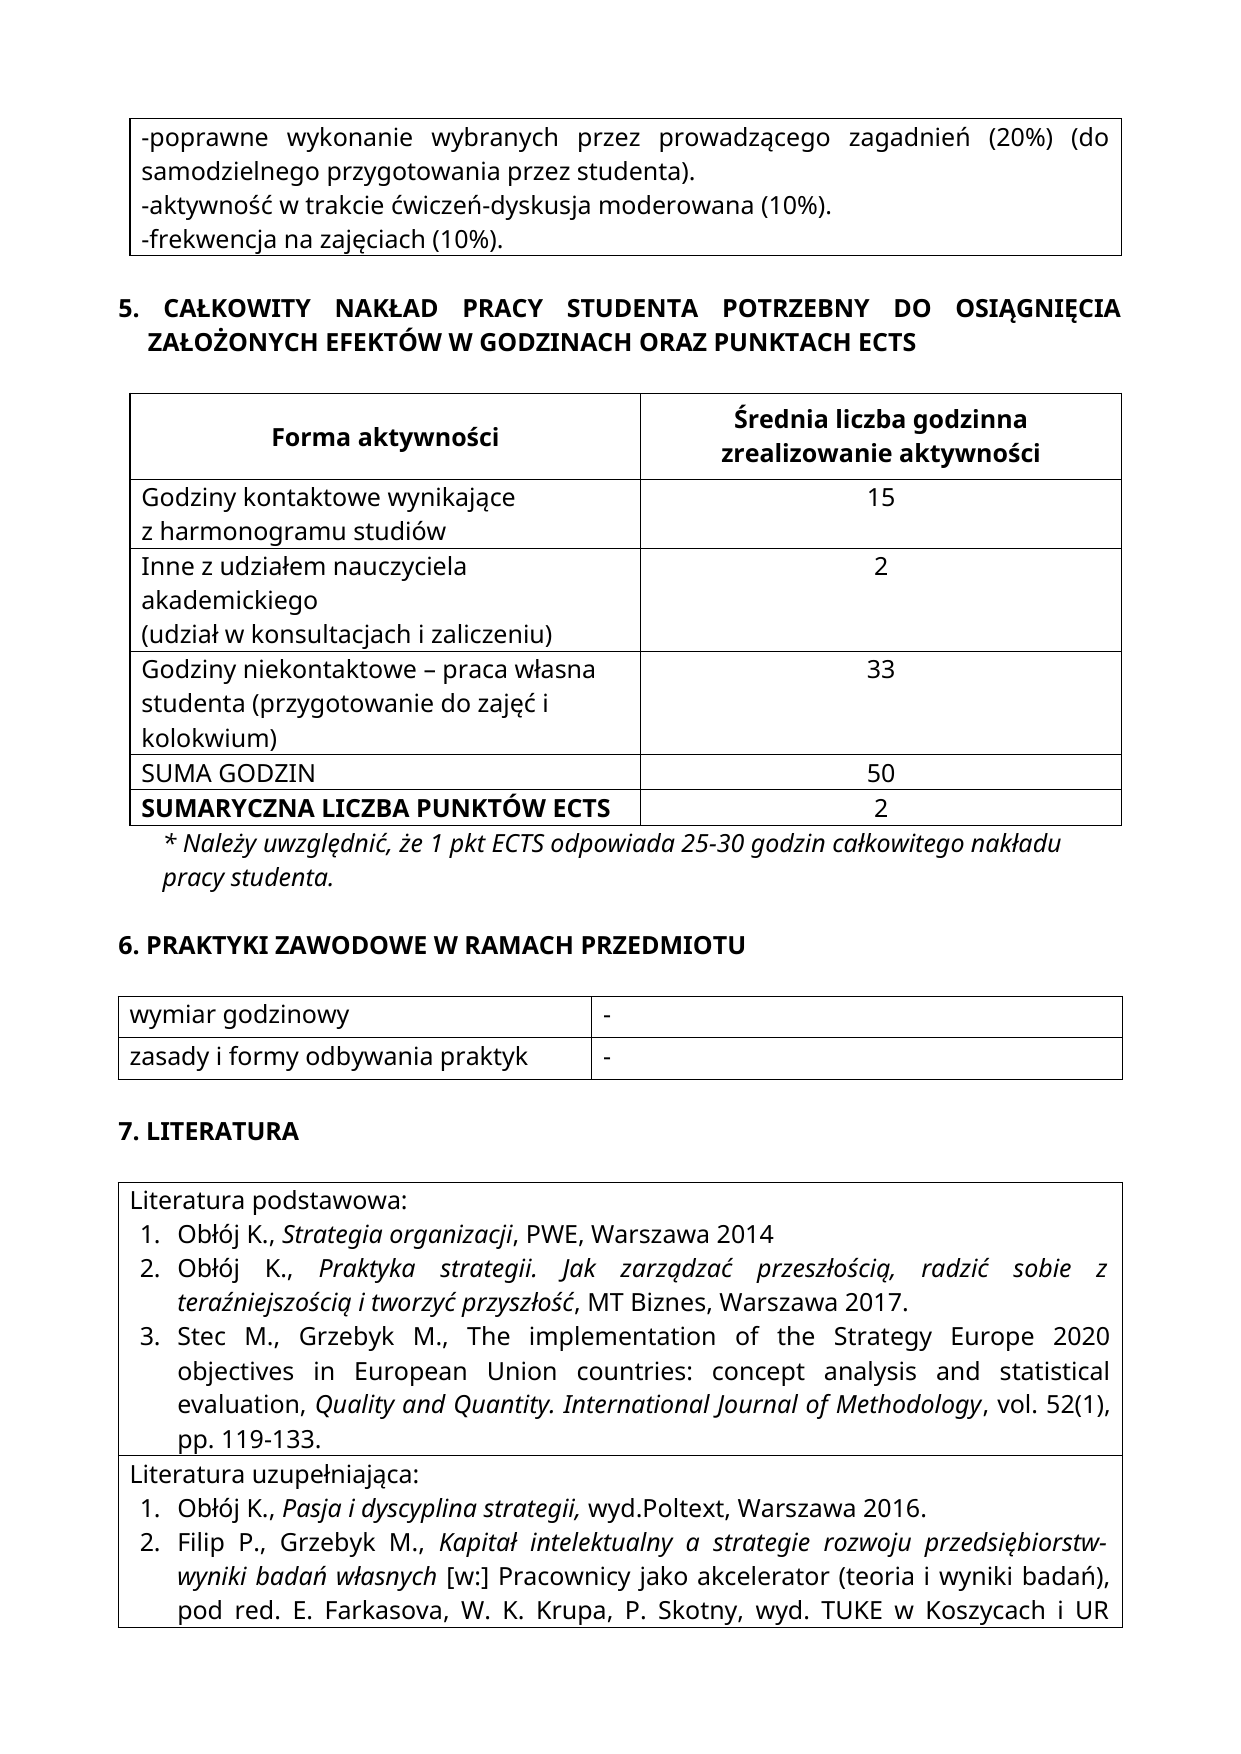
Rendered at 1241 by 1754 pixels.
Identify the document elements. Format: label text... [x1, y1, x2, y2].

table_cell Godziny kontaktowe wynikające z harmonogramu studiów [131, 480, 640, 548]
table_cell Godziny niekontaktowe – praca własna studenta (przygotowanie do zajęć i kolokwium) [131, 652, 640, 754]
table_header Średnia liczba godzinna zrealizowanie aktywności [641, 394, 1121, 479]
table_cell 2 [641, 549, 1121, 651]
table_cell 2 [641, 790, 1121, 824]
text * Należy uwzględnić, że 1 pkt ECTS odpowiada 25-30 godzin całkowitego nakładu pracy studenta. [162, 826, 1122, 894]
table_header Literatura podstawowa: Obłój K., Strategia organizacji, PWE, Warszawa 2014 Obłój K., Praktyka strategii. Jak zarządzać przeszłością, radzić sobie z teraźniejszością i tworzyć przyszłość, MT Biznes, Warszawa 2017. Stec M., Grzebyk M., The implementation of the Strategy Europe 2020 objectives in European Union countries: concept analysis and statistical evaluation, Quality and Quantity. International Journal of Methodology, vol. 52(1), pp. 119-133. [119, 1183, 1122, 1455]
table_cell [119, 1456, 1122, 1627]
text 6. PRAKTYKI ZAWODOWE W RAMACH PRZEDMIOTU [118, 928, 1122, 962]
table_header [131, 119, 1121, 255]
table_cell - [592, 1038, 1122, 1078]
table_cell zasady i formy odbywania praktyk [119, 1038, 591, 1078]
table_cell 33 [641, 652, 1121, 754]
table_cell 15 [641, 480, 1121, 548]
table_cell Inne z udziałem nauczyciela akademickiego (udział w konsultacjach i zaliczeniu) [131, 549, 640, 651]
table_header wymiar godzinowy [119, 997, 591, 1037]
text 7. LITERATURA [118, 1114, 1122, 1148]
table_header Forma aktywności [131, 394, 640, 479]
table_header - [592, 997, 1122, 1037]
text 5. CAŁKOWITY NAKŁAD PRACY STUDENTA POTRZEBNY DO OSIĄGNIĘCIA ZAŁOŻONYCH EFEKTÓW W GODZINACH ORAZ PUNKTACH ECTS [118, 291, 1122, 359]
table_cell SUMA GODZIN [131, 755, 640, 789]
table_cell 50 [641, 755, 1121, 789]
table_cell SUMARYCZNA LICZBA PUNKTÓW ECTS [131, 790, 640, 824]
